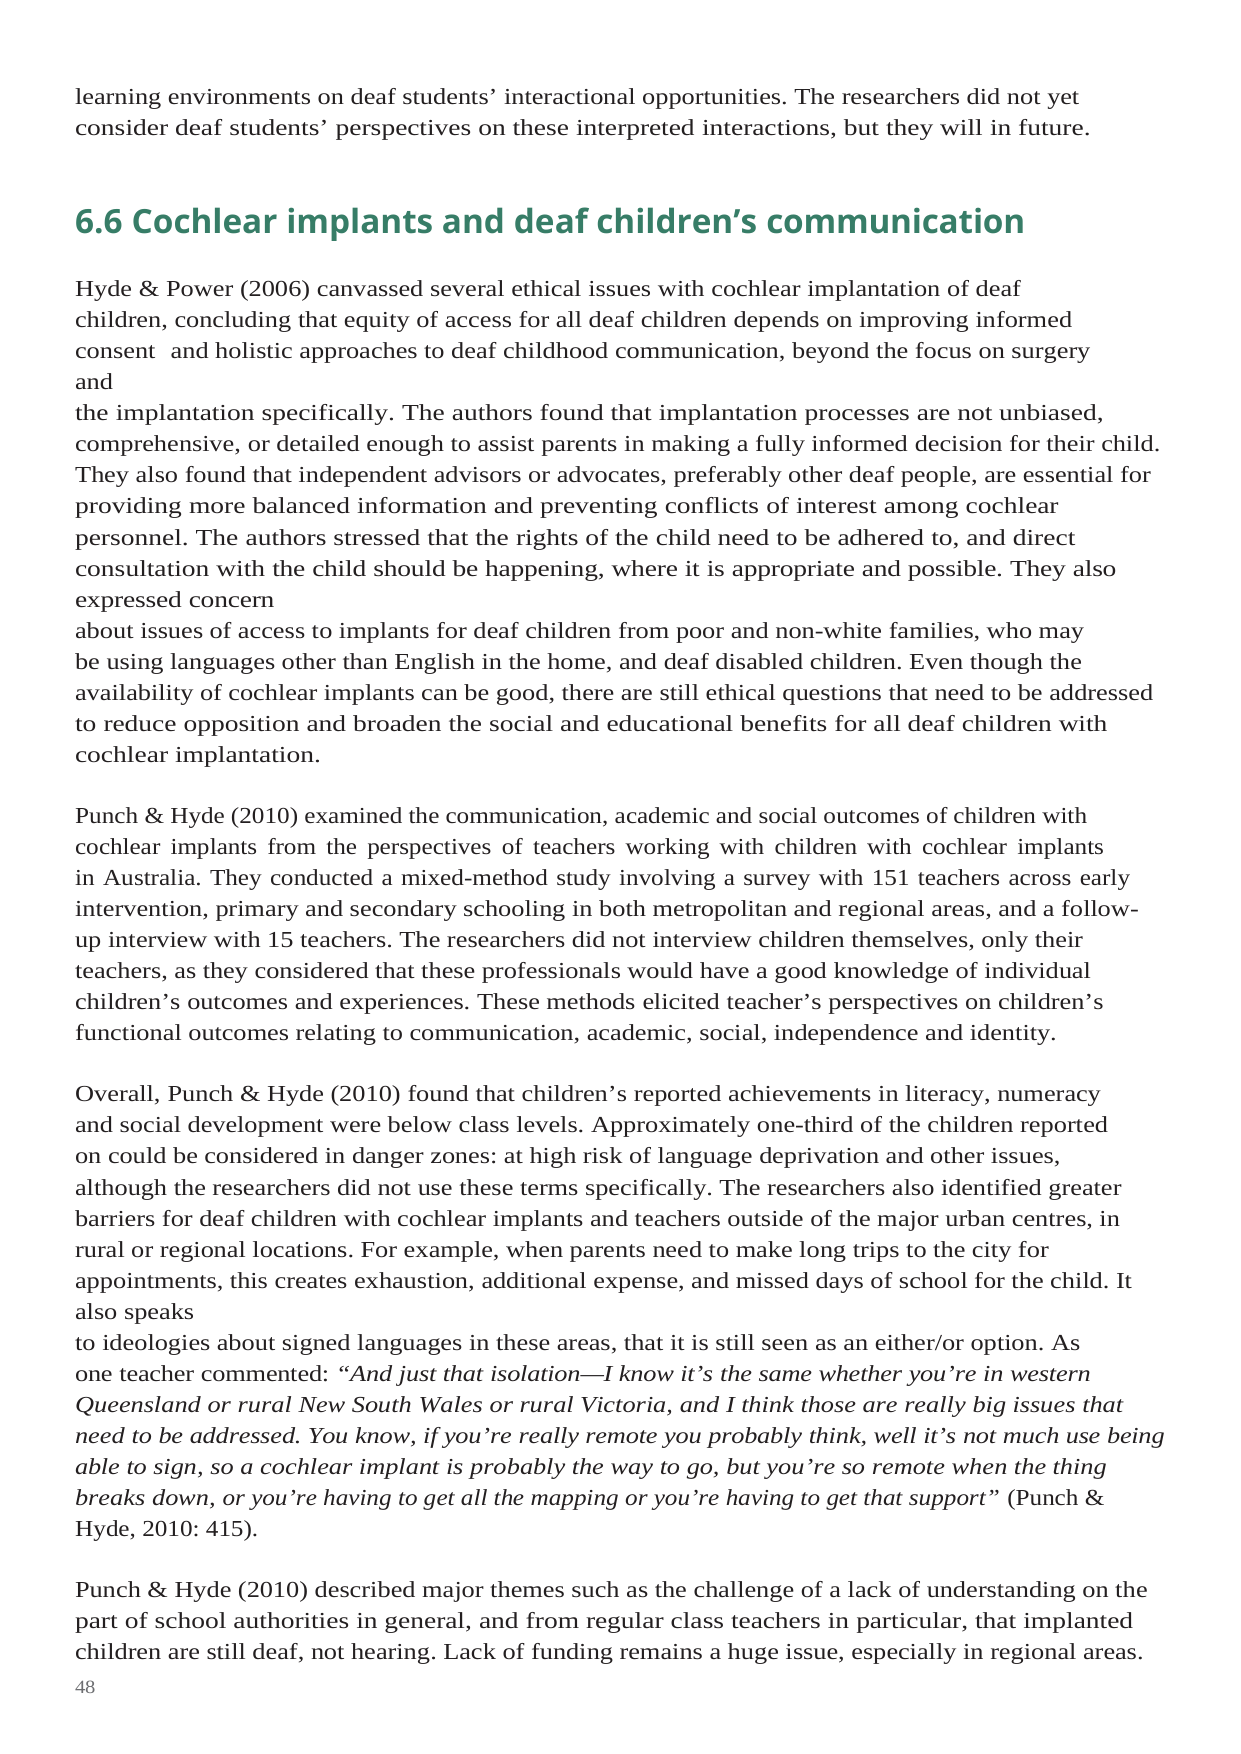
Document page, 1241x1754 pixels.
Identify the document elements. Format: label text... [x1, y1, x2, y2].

text intervention, primary and secondary schooling in both metropolitan and regional areas, and a follow- up interview with 15 teachers. The researchers did not interview children themselves, only their teachers, as they considered that these professionals would have a good knowledge of individual children’s outcomes and experiences. These methods elicited teacher’s perspectives on children’s functional outcomes relating to communication, academic, social, independence and identity. [75, 895, 1145, 1045]
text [75, 1576, 1165, 1664]
text Punch & Hyde (2010) examined the communication, academic and social outcomes of children with cochlear implants from the perspectives of teachers working with children with cochlear implants in Australia. They conducted a mixed-method study involving a survey with 151 teachers across early [75, 802, 1134, 890]
text Queensland or rural New South Wales or rural Victoria, and I think those are really big issues that need to be addressed. You know, if you’re really remote you probably think, well it’s not much use being able to sign, so a cochlear implant is probably the way to go, but you’re so remote when the thing breaks down, or you’re having to get all the mapping or you’re having to get that support” (Punch & Hyde, 2010: 415). [75, 1391, 1165, 1541]
text to ideologies about signed languages in these areas, that it is still seen as an either/or option. As one teacher commented: “And just that isolation—I know it’s the same whether you’re in western [75, 1329, 1111, 1386]
text learning environments on deaf students’ interactional opportunities. The researchers did not yet consider deaf students’ perspectives on these interpreted interactions, but they will in future. [75, 83, 1145, 140]
text about issues of access to implants for deaf children from poor and non-white families, who may be using languages other than English in the home, and deaf disabled children. Even though the [75, 617, 1103, 674]
text Overall, Punch & Hyde (2010) found that children’s reported achievements in literacy, numeracy and social development were below class levels. Approximately one-third of the children reported on could be considered in danger zones: at high risk of language deprivation and other issues, although the researchers did not use these terms specifically. The researchers also identified greater barriers for deaf children with cochlear implants and teachers outside of the major urban centres, in rural or regional locations. For example, when parents need to make long trips to the city for appointments, this creates exhaustion, additional expense, and missed days of school for the child. It also speaks [75, 1081, 1139, 1324]
subtitle Cochlear implants and deaf children’s communication [75, 197, 1178, 243]
text availability of cochlear implants can be good, there are still ethical questions that need to be addressed to reduce opposition and broaden the social and educational benefits for all deaf children with cochlear implantation. [75, 679, 1165, 767]
text the implantation specifically. The authors found that implantation processes are not unbiased, comprehensive, or detailed enough to assist parents in making a fully informed decision for their child. They also found that independent advisors or advocates, preferably other deaf people, are essential for providing more balanced information and preventing conflicts of interest among cochlear personnel. The authors stressed that the rights of the child need to be adhered to, and direct consultation with the child should be happening, where it is appropriate and possible. They also expressed concern [75, 399, 1165, 612]
text Hyde & Power (2006) canvassed several ethical issues with cochlear implantation of deaf children, concluding that equity of access for all deaf children depends on improving informed consent and holistic approaches to deaf childhood communication, beyond the focus on surgery and [75, 275, 1103, 395]
